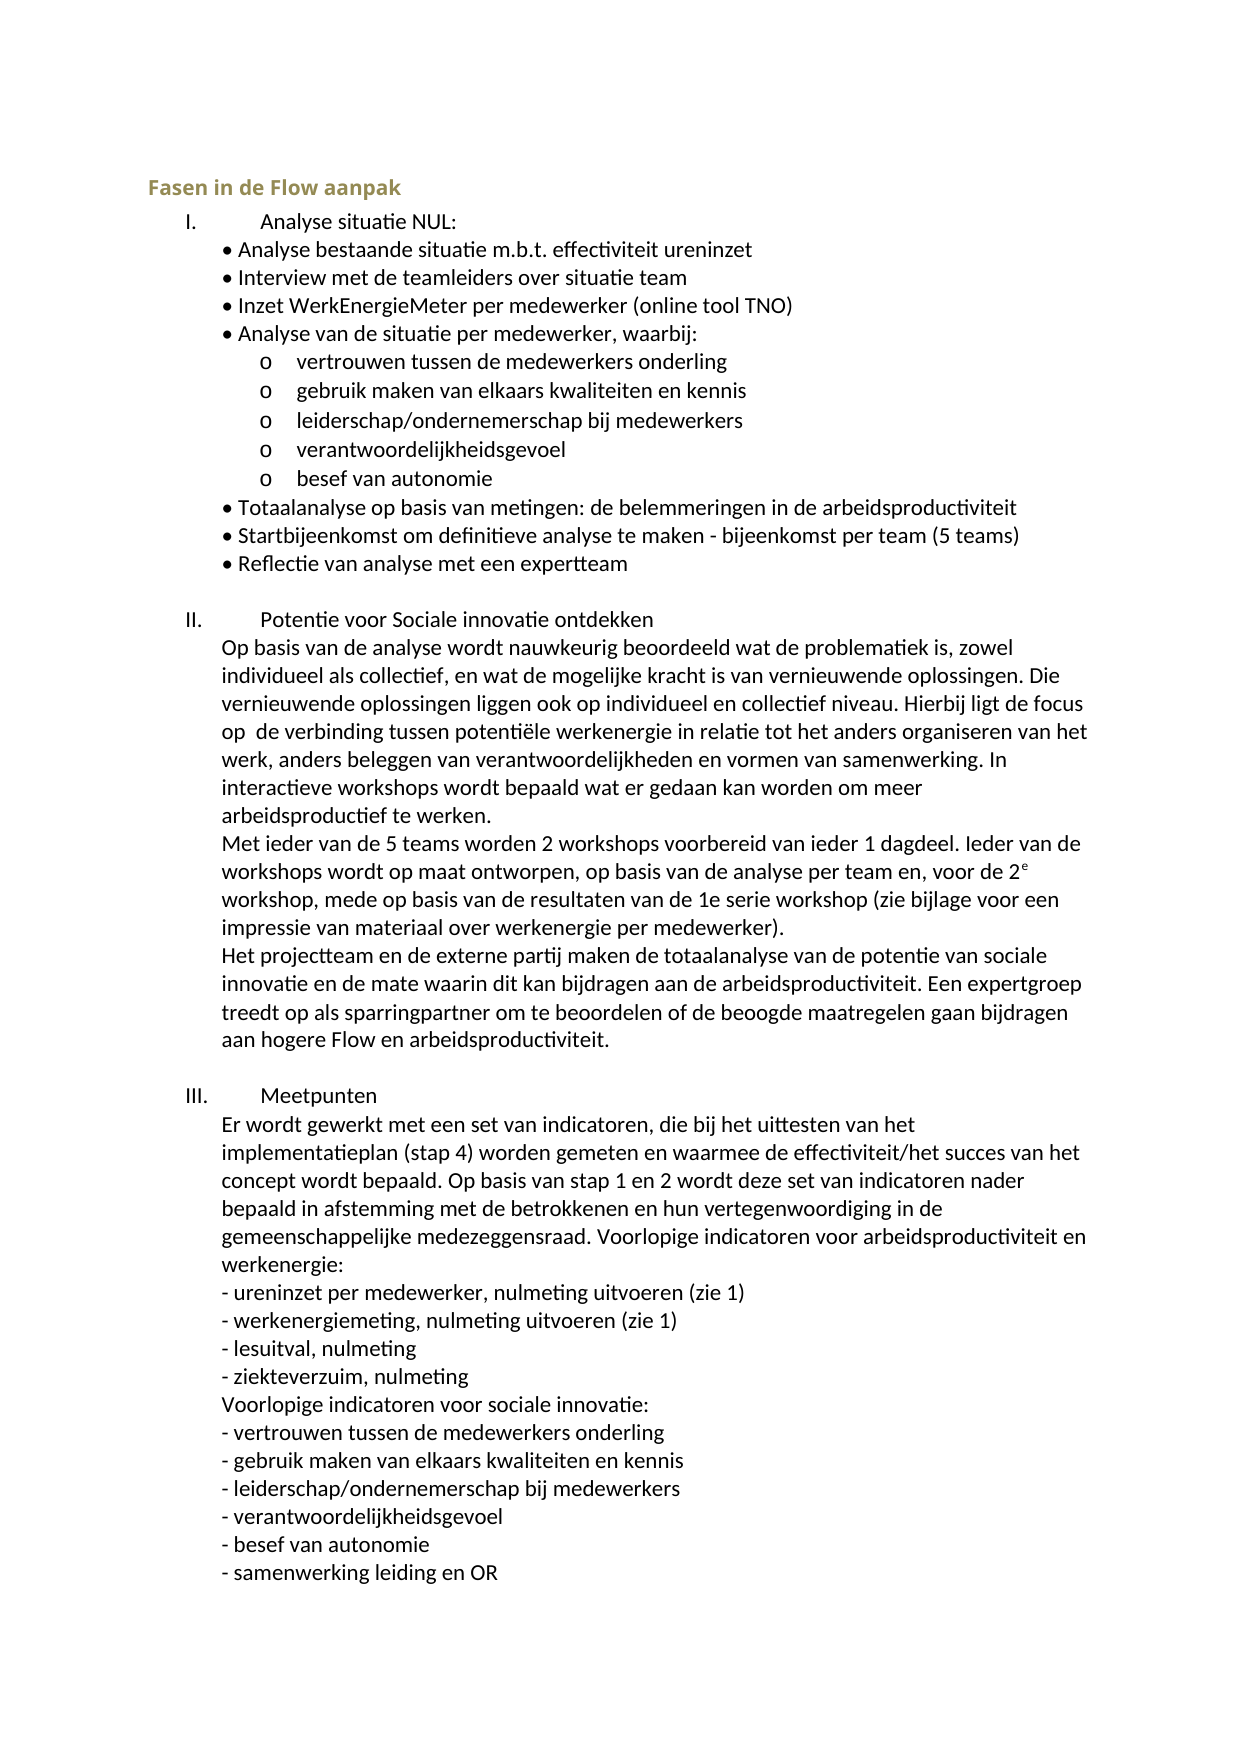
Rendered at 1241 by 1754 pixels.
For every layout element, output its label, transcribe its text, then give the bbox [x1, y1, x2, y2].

list Meetpunten [185, 1082, 1093, 1110]
text - ureninzet per medewerker, nulmeting uitvoeren (zie 1) [221, 1278, 1093, 1306]
text Voorlopige indicatoren voor sociale innovatie: [221, 1390, 1093, 1418]
text • Startbijeenkomst om definitieve analyse te maken - bijeenkomst per team (5 teams) [221, 521, 1093, 549]
text • Analyse bestaande situatie m.b.t. effectiviteit ureninzet [221, 235, 1093, 263]
text • Totaalanalyse op basis van metingen: de belemmeringen in de arbeidsproductiviteit [221, 493, 1093, 521]
text - vertrouwen tussen de medewerkers onderling [221, 1418, 1093, 1446]
text • Inzet WerkEnergieMeter per medewerker (online tool TNO) [221, 291, 1093, 319]
text - besef van autonomie [221, 1530, 1093, 1558]
text - gebruik maken van elkaars kwaliteiten en kennis [221, 1446, 1093, 1474]
text - samenwerking leiding en OR [221, 1558, 1093, 1586]
text Op basis van de analyse wordt nauwkeurig beoordeeld wat de problematiek is, zowel individueel als collectief, en wat de mogelijke kracht is van vernieuwende oplossingen. Die vernieuwende oplossingen liggen ook op individueel en collectief niveau. Hierbij ligt de focus op de verbinding tussen potentiële werkenergie in relatie tot het anders organiseren van het werk, anders beleggen van verantwoordelijkheden en vormen van samenwerking. In interactieve workshops wordt bepaald wat er gedaan kan worden om meer arbeidsproductief te werken. [221, 633, 1093, 829]
text • Interview met de teamleiders over situatie team [221, 263, 1093, 291]
list gebruik maken van elkaars kwaliteiten en kennis [259, 377, 1093, 406]
list leiderschap/ondernemerschap bij medewerkers [259, 406, 1093, 435]
text - werkenergiemeting, nulmeting uitvoeren (zie 1) [221, 1306, 1093, 1334]
text - lesuitval, nulmeting [221, 1334, 1093, 1362]
list Potentie voor Sociale innovatie ontdekken [185, 605, 1093, 633]
list Analyse situatie NUL: [185, 207, 1093, 235]
text • Analyse van de situatie per medewerker, waarbij: [221, 319, 1093, 347]
text Er wordt gewerkt met een set van indicatoren, die bij het uittesten van het implementatieplan (stap 4) worden gemeten en waarmee de effectiviteit/het succes van het concept wordt bepaald. Op basis van stap 1 en 2 wordt deze set van indicatoren nader bepaald in afstemming met de betrokkenen en hun vertegenwoordiging in de gemeenschappelijke medezeggensraad. Voorlopige indicatoren voor arbeidsproductiviteit en werkenergie: [221, 1110, 1093, 1278]
text Met ieder van de 5 teams worden 2 workshops voorbereid van ieder 1 dagdeel. Ieder van de workshops wordt op maat ontworpen, op basis van de analyse per team en, voor de 2e workshop, mede op basis van de resultaten van de 1e serie workshop (zie bijlage voor een impressie van materiaal over werkenergie per medewerker). [221, 829, 1093, 942]
list besef van autonomie [259, 464, 1093, 493]
text Het projectteam en de externe partij maken de totaalanalyse van de potentie van sociale innovatie en de mate waarin dit kan bijdragen aan de arbeidsproductiviteit. Een expertgroep treedt op als sparringpartner om te beoordelen of de beoogde maatregelen gaan bijdragen aan hogere Flow en arbeidsproductiviteit. [221, 942, 1093, 1054]
text - leiderschap/ondernemerschap bij medewerkers [221, 1474, 1093, 1502]
list vertrouwen tussen de medewerkers onderling [259, 347, 1093, 377]
list verantwoordelijkheidsgevoel [259, 435, 1093, 464]
text - verantwoordelijkheidsgevoel [221, 1502, 1093, 1530]
text - ziekteverzuim, nulmeting [221, 1362, 1093, 1390]
text • Reflectie van analyse met een expertteam [221, 549, 1093, 577]
subtitle Fasen in de Flow aanpak [148, 173, 1093, 201]
